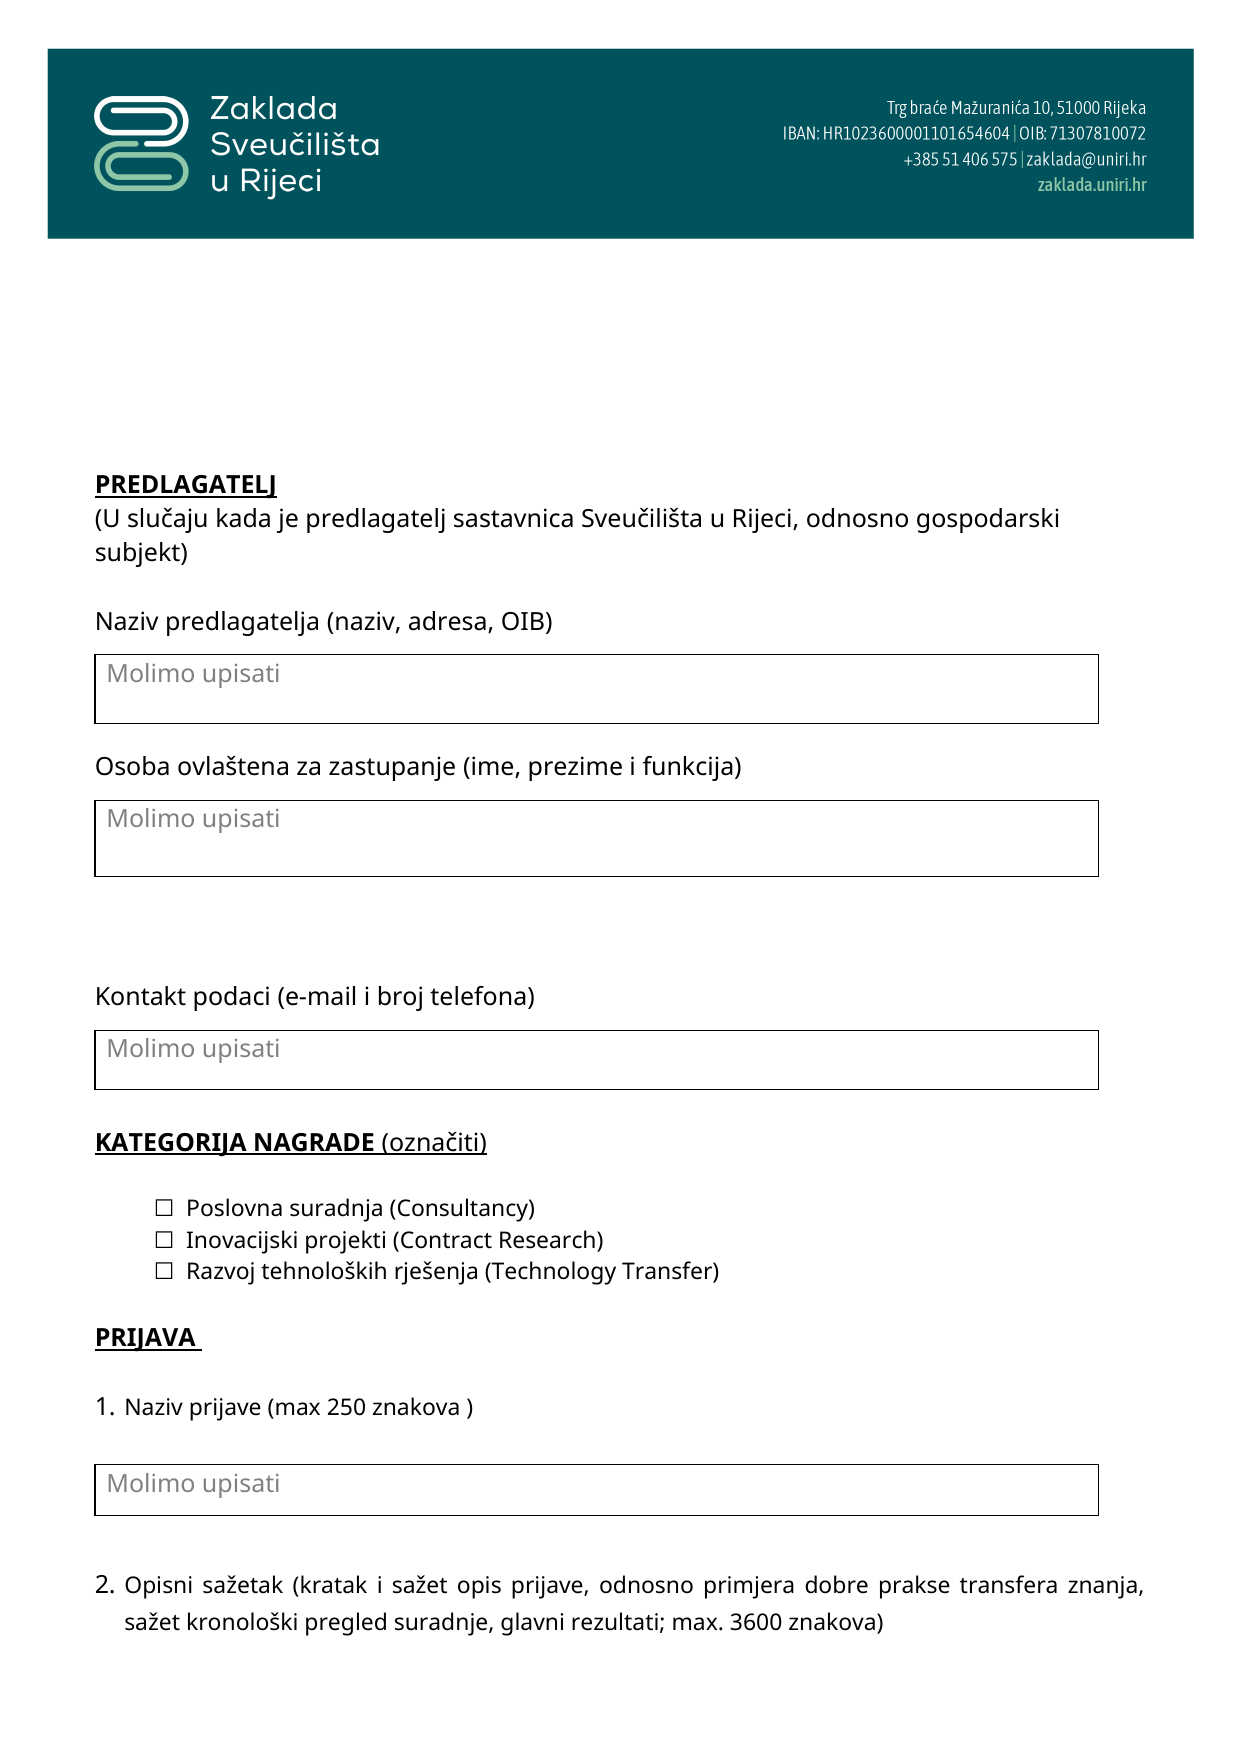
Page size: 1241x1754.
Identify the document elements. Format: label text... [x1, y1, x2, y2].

text Naziv predlagatelja (naziv, adresa, OIB) [94, 603, 1146, 637]
text ☐ Razvoj tehnoloških rješenja (Technology Transfer) [153, 1255, 1146, 1286]
text Kontakt podaci (e-mail i broj telefona) [94, 979, 1146, 1013]
text KATEGORIJA NAGRADE (označiti) [94, 1124, 1146, 1158]
table_header Molimo upisati [96, 1031, 1098, 1089]
text PRIJAVA [94, 1320, 1146, 1354]
table_header Molimo upisati [96, 801, 1098, 876]
text PREDLAGATELJ (U slučaju kada je predlagatelj sastavnica Sveučilišta u Rijeci, odnosno gospodarski subjekt) [94, 467, 1146, 569]
table_header Molimo upisati [96, 1465, 1098, 1515]
text ☐ Poslovna suradnja (Consultancy) [153, 1192, 1146, 1223]
text ☐ Inovacijski projekti (Contract Research) [153, 1223, 1146, 1255]
picture [0, 1, 1241, 286]
text Osoba ovlaštena za zastupanje (ime, prezime i funkcija) [94, 749, 1146, 783]
list Naziv prijave (max 250 znakova ) [94, 1388, 1146, 1422]
table_header Molimo upisati [96, 655, 1098, 723]
list Opisni sažetak (kratak i sažet opis prijave, odnosno primjera dobre prakse transfera znanja, sažet kronološki pregled suradnje, glavni rezultati; max. 3600 znakova) [94, 1567, 1146, 1637]
